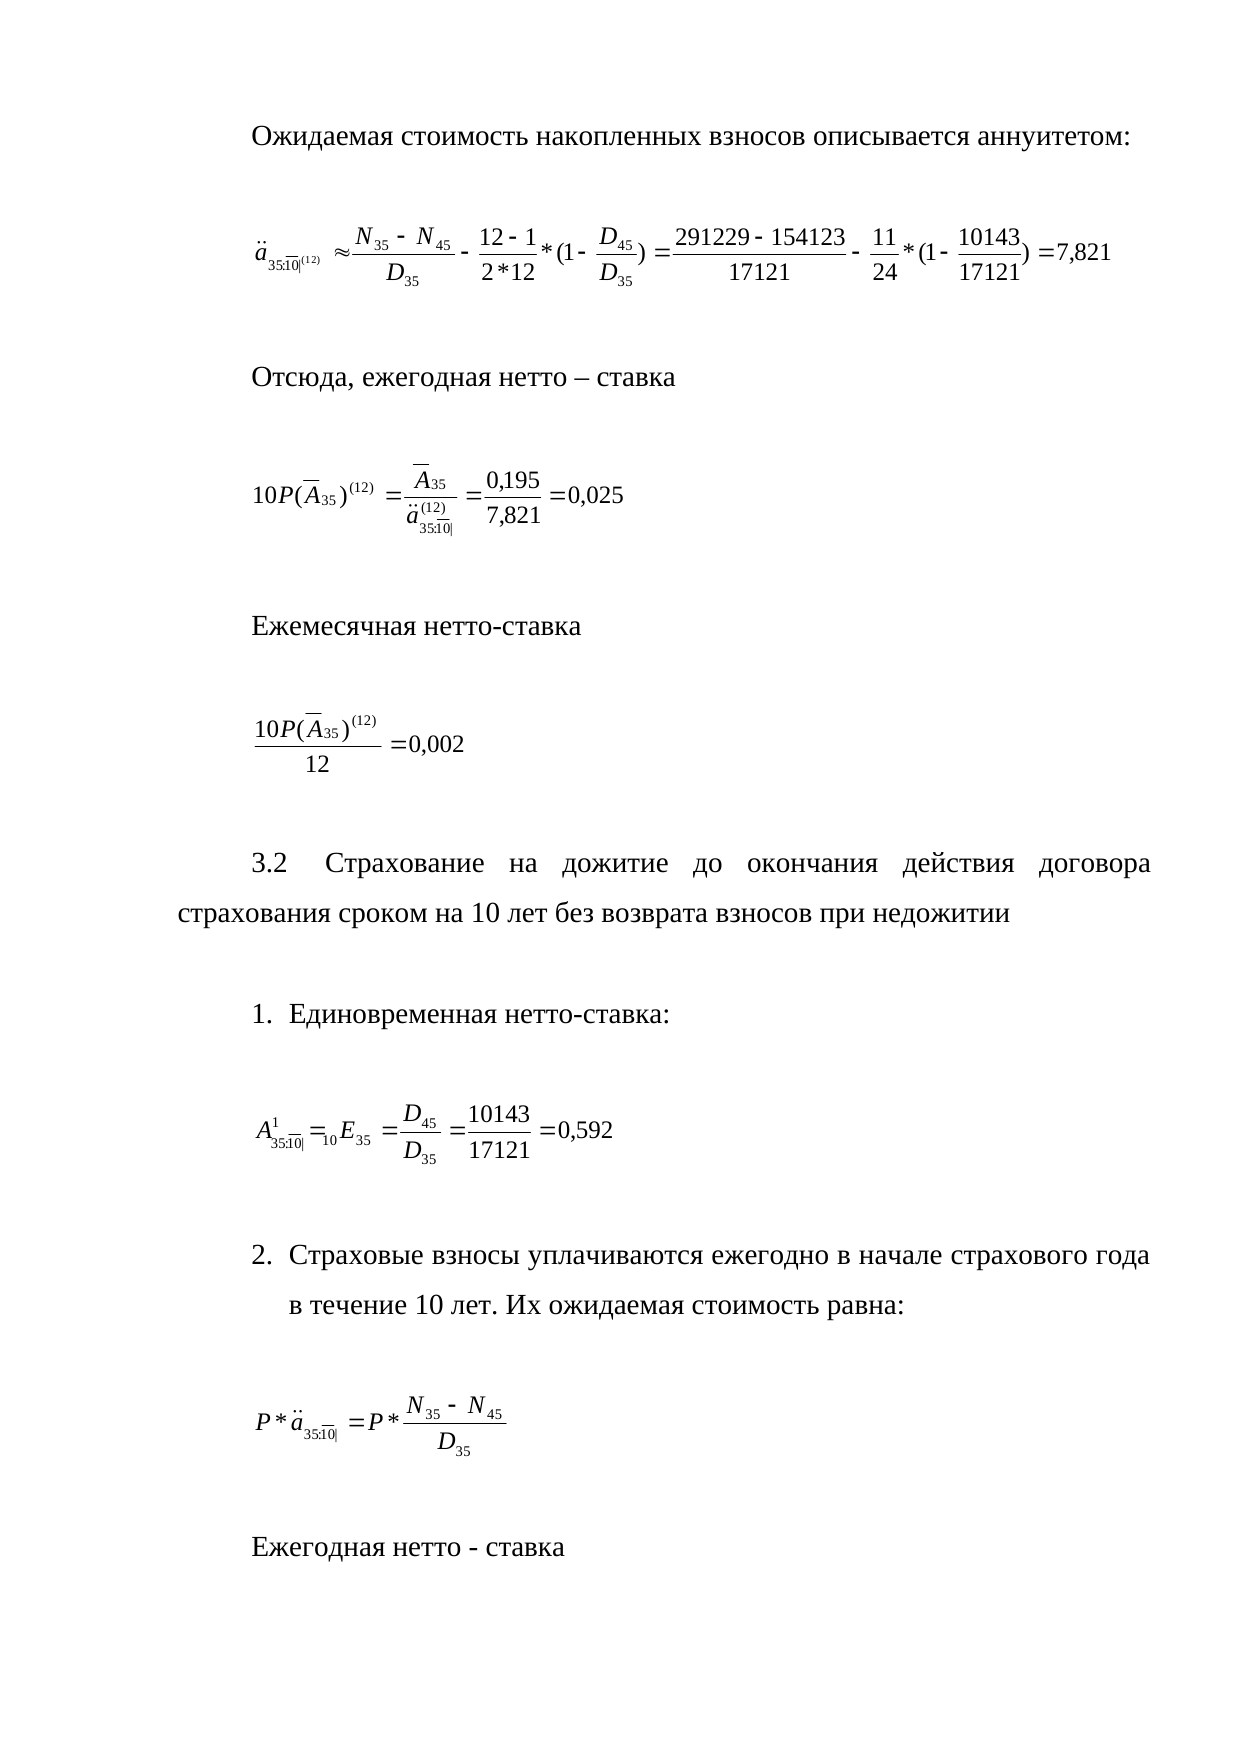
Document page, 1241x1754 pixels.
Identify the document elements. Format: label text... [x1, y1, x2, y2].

text Отсюда, ежегодная нетто – ставка [177, 359, 1152, 393]
list Страховые взносы уплачиваются ежегодно в начале страхового года в течение 10 лет. Их ожидаемая стоимость равна: [251, 1237, 1152, 1321]
text Ежемесячная нетто-ставка [177, 608, 1152, 642]
text Ежегодная нетто - ставка [177, 1529, 1152, 1562]
list Страхование на дожитие до окончания действия договора страхования сроком на 10 лет без возврата взносов при недожитии [177, 845, 1152, 929]
text Ожидаемая стоимость накопленных взносов описывается аннуитетом: [177, 118, 1152, 152]
list Единовременная нетто-ставка: [251, 996, 1152, 1029]
